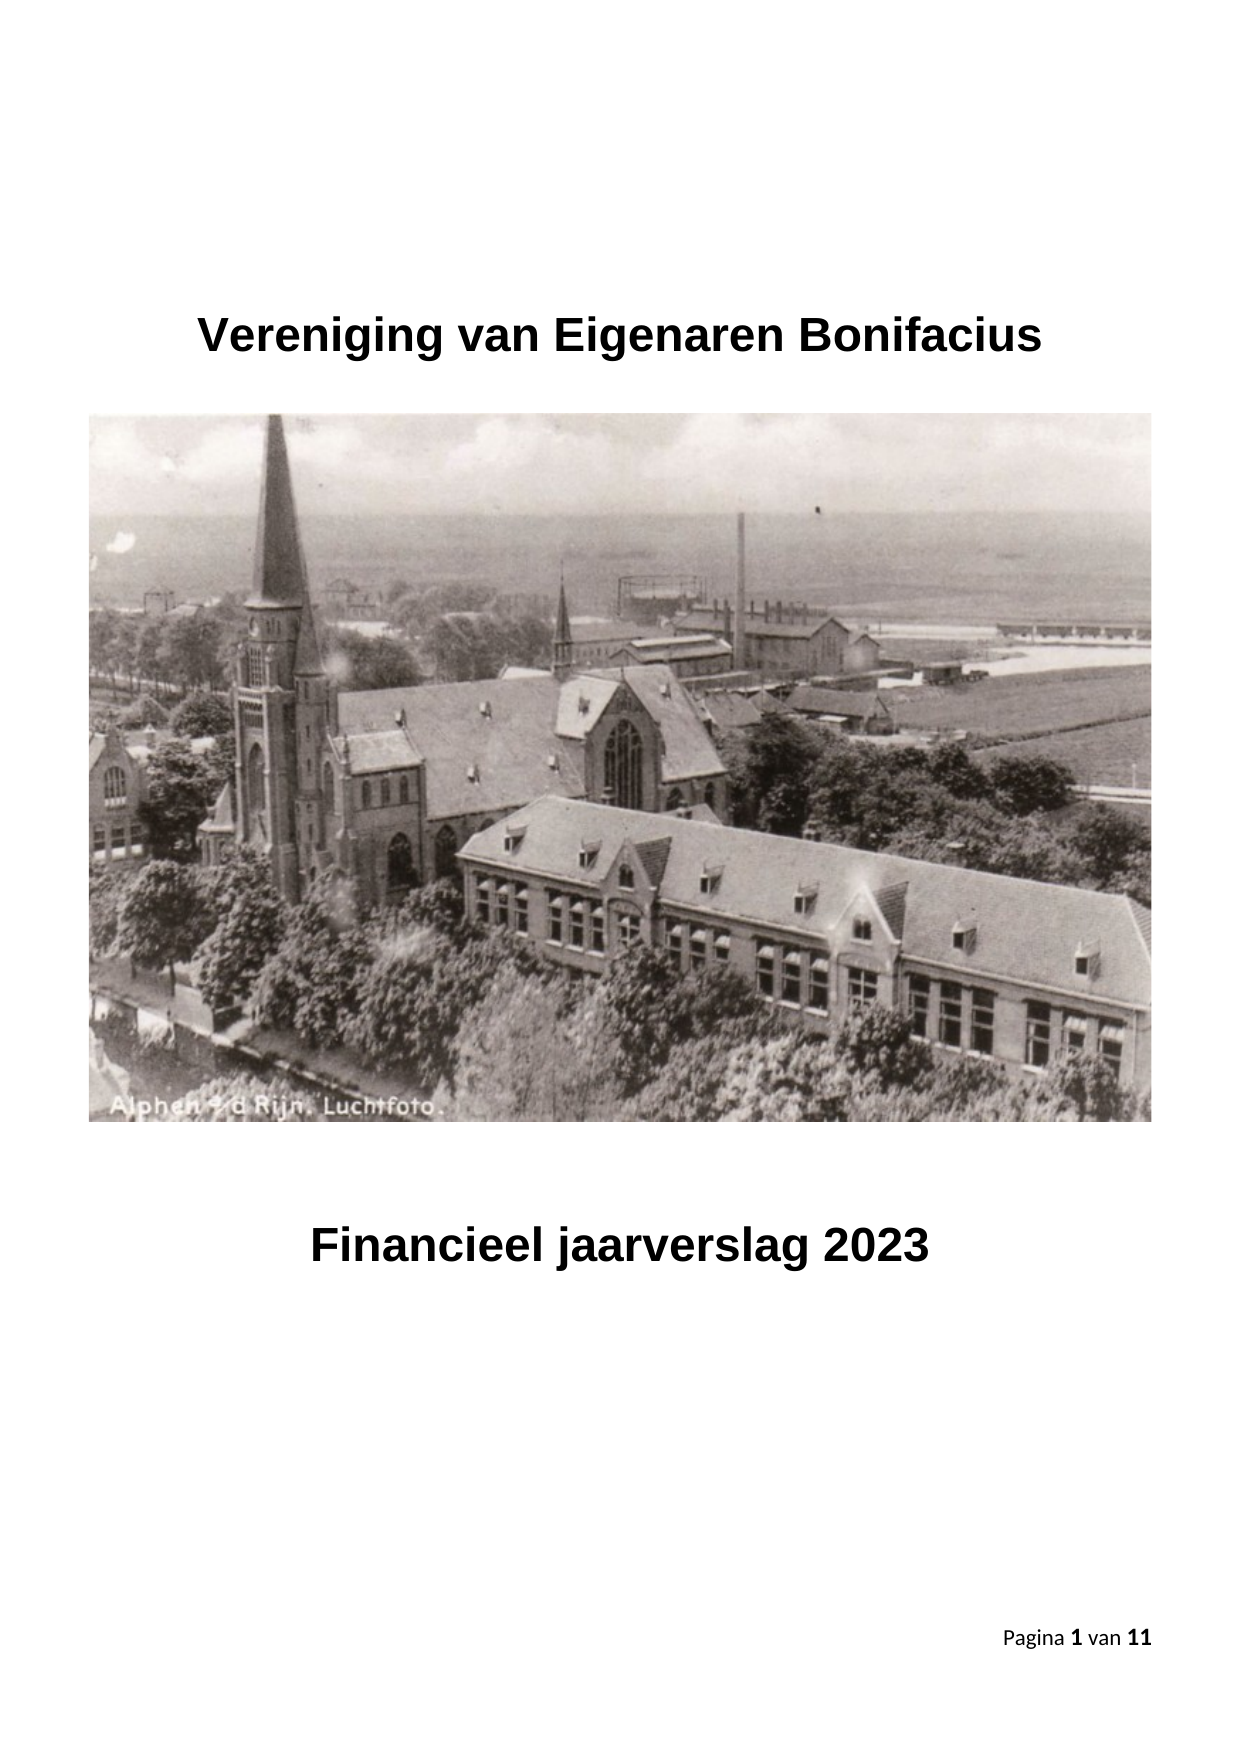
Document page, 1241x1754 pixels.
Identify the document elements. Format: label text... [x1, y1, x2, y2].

text Vereniging van Eigenaren Bonifacius [89, 307, 1152, 362]
picture [88, 413, 1152, 1122]
text Financieel jaarverslag 2023 [89, 1216, 1152, 1272]
